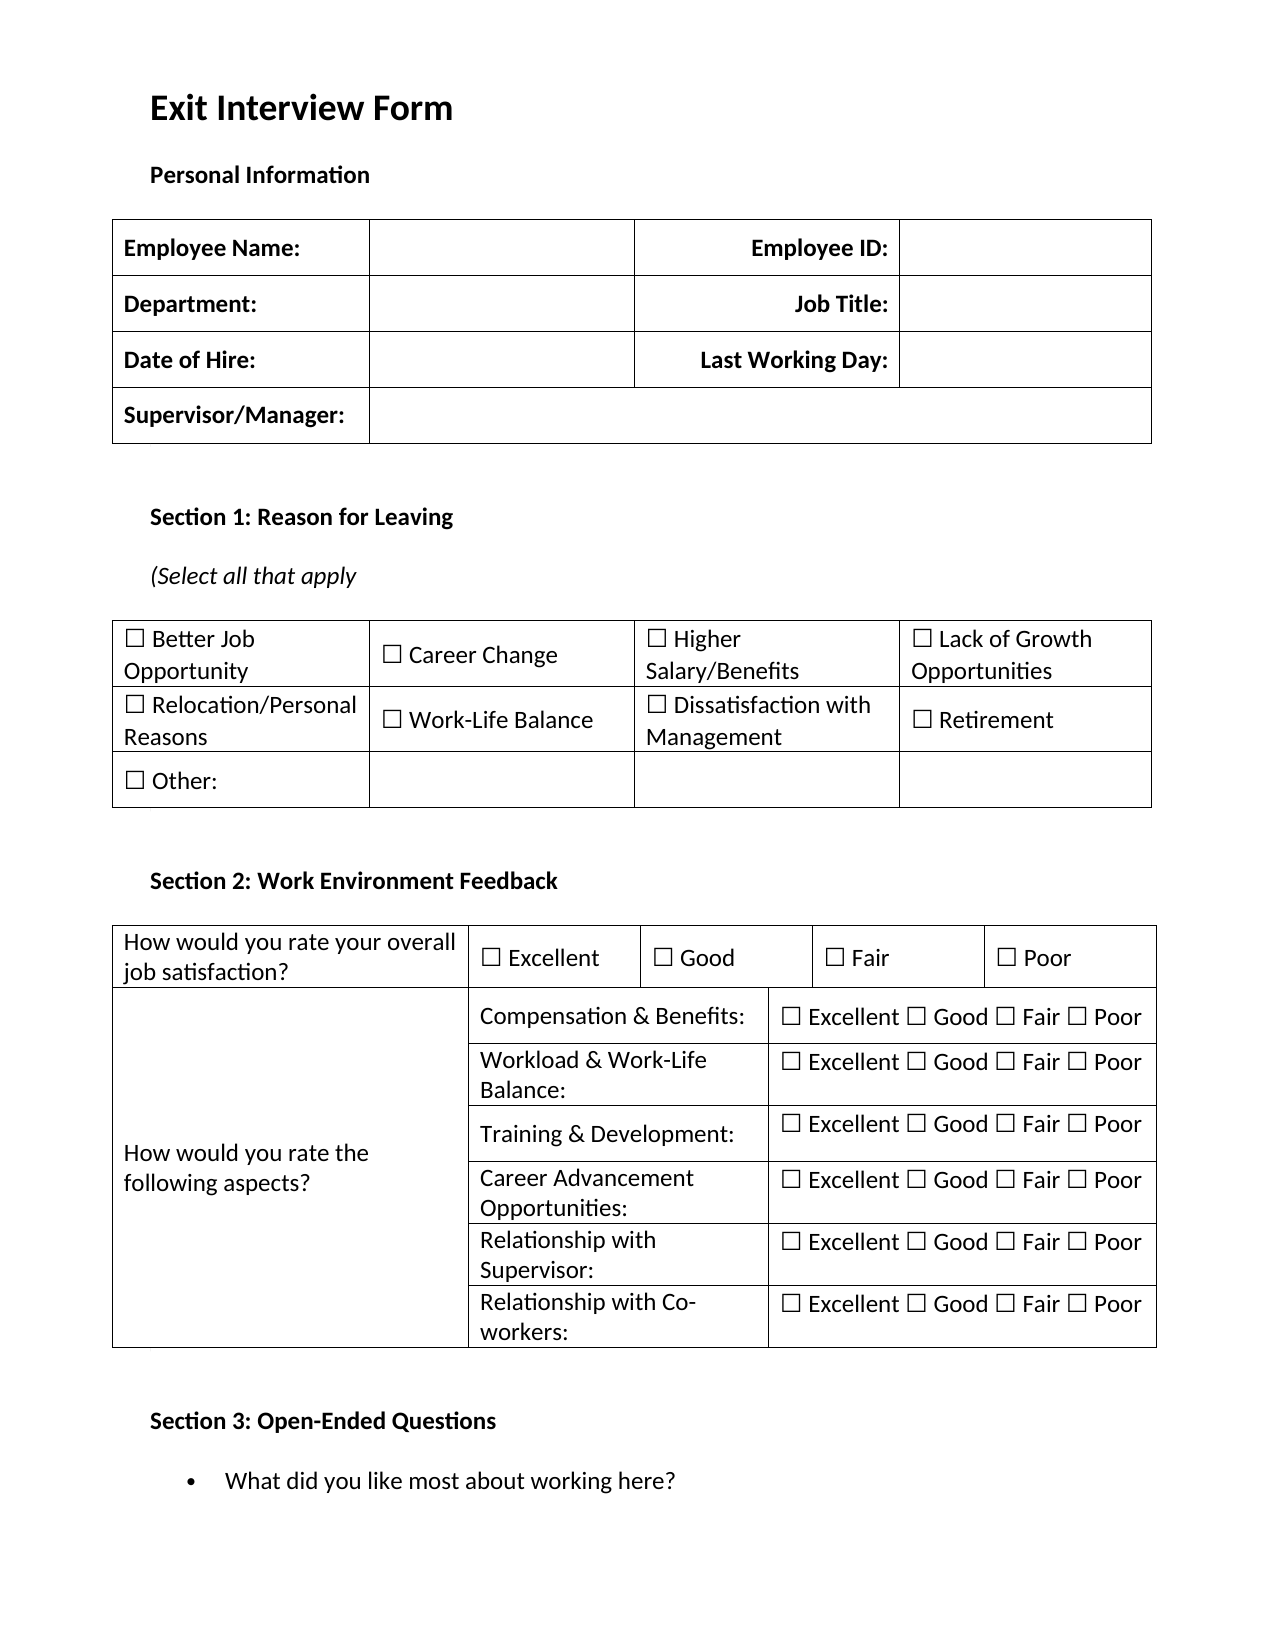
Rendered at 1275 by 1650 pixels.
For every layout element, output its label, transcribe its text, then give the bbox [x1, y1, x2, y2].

table_cell Career Advancement Opportunities: [469, 1162, 768, 1223]
table_cell Relationship with Co-workers: [469, 1286, 768, 1347]
table_cell ☐ Retirement [900, 687, 1151, 751]
table_cell ☐ Other: [113, 752, 369, 807]
table_cell ☐ Excellent ☐ Good ☐ Fair ☐ Poor [769, 988, 1156, 1043]
text Section 3: Open-Ended Questions [150, 1405, 1125, 1436]
table_header ☐ Better Job Opportunity [113, 621, 369, 686]
table_cell Date of Hire: [113, 332, 369, 387]
text Section 1: Reason for Leaving [150, 501, 1125, 531]
table_header ☐ Good [641, 926, 812, 987]
table_header [370, 220, 634, 275]
table_header ☐ Fair [813, 926, 984, 987]
table_cell ☐ Relocation/Personal Reasons [113, 687, 369, 751]
text (Select all that apply [150, 560, 1125, 591]
list What did you like most about working here? [187, 1465, 1125, 1496]
table_cell Supervisor/Manager: [113, 388, 369, 442]
table_cell [370, 332, 634, 387]
table_cell [370, 388, 1151, 442]
table_cell ☐ Excellent ☐ Good ☐ Fair ☐ Poor [769, 1162, 1156, 1223]
table_cell ☐ Dissatisfaction with Management [635, 687, 899, 751]
text Exit Interview Form [150, 84, 1125, 130]
table_header Employee Name: [113, 220, 369, 275]
table_cell [900, 332, 1151, 387]
table_header How would you rate your overall job satisfaction? [113, 926, 468, 987]
table_cell [900, 276, 1151, 331]
table_cell Relationship with Supervisor: [469, 1224, 768, 1285]
table_cell Compensation & Benefits: [469, 988, 768, 1043]
table_cell ☐ Excellent ☐ Good ☐ Fair ☐ Poor [769, 1044, 1156, 1105]
table_cell [370, 276, 634, 331]
text Personal Information [150, 159, 1125, 190]
table_header ☐ Career Change [370, 621, 634, 686]
table_header ☐ Lack of Growth Opportunities [900, 621, 1151, 686]
table_cell ☐ Excellent ☐ Good ☐ Fair ☐ Poor [769, 1106, 1156, 1161]
table_cell Last Working Day: [635, 332, 899, 387]
table_cell [635, 752, 899, 807]
table_cell [900, 752, 1151, 807]
table_cell [370, 752, 634, 807]
table_cell How would you rate the following aspects? [113, 988, 468, 1347]
table_header ☐ Higher Salary/Benefits [635, 621, 899, 686]
table_cell ☐ Excellent ☐ Good ☐ Fair ☐ Poor [769, 1224, 1156, 1285]
table_header ☐ Poor [985, 926, 1156, 987]
text Section 2: Work Environment Feedback [150, 865, 1125, 896]
table_header [900, 220, 1151, 275]
table_cell Department: [113, 276, 369, 331]
table_cell ☐ Excellent ☐ Good ☐ Fair ☐ Poor [769, 1286, 1156, 1347]
table_cell Training & Development: [469, 1106, 768, 1161]
table_cell ☐ Work-Life Balance [370, 687, 634, 751]
table_header Employee ID: [635, 220, 899, 275]
table_cell Workload & Work-Life Balance: [469, 1044, 768, 1105]
table_cell Job Title: [635, 276, 899, 331]
table_header ☐ Excellent [469, 926, 640, 987]
